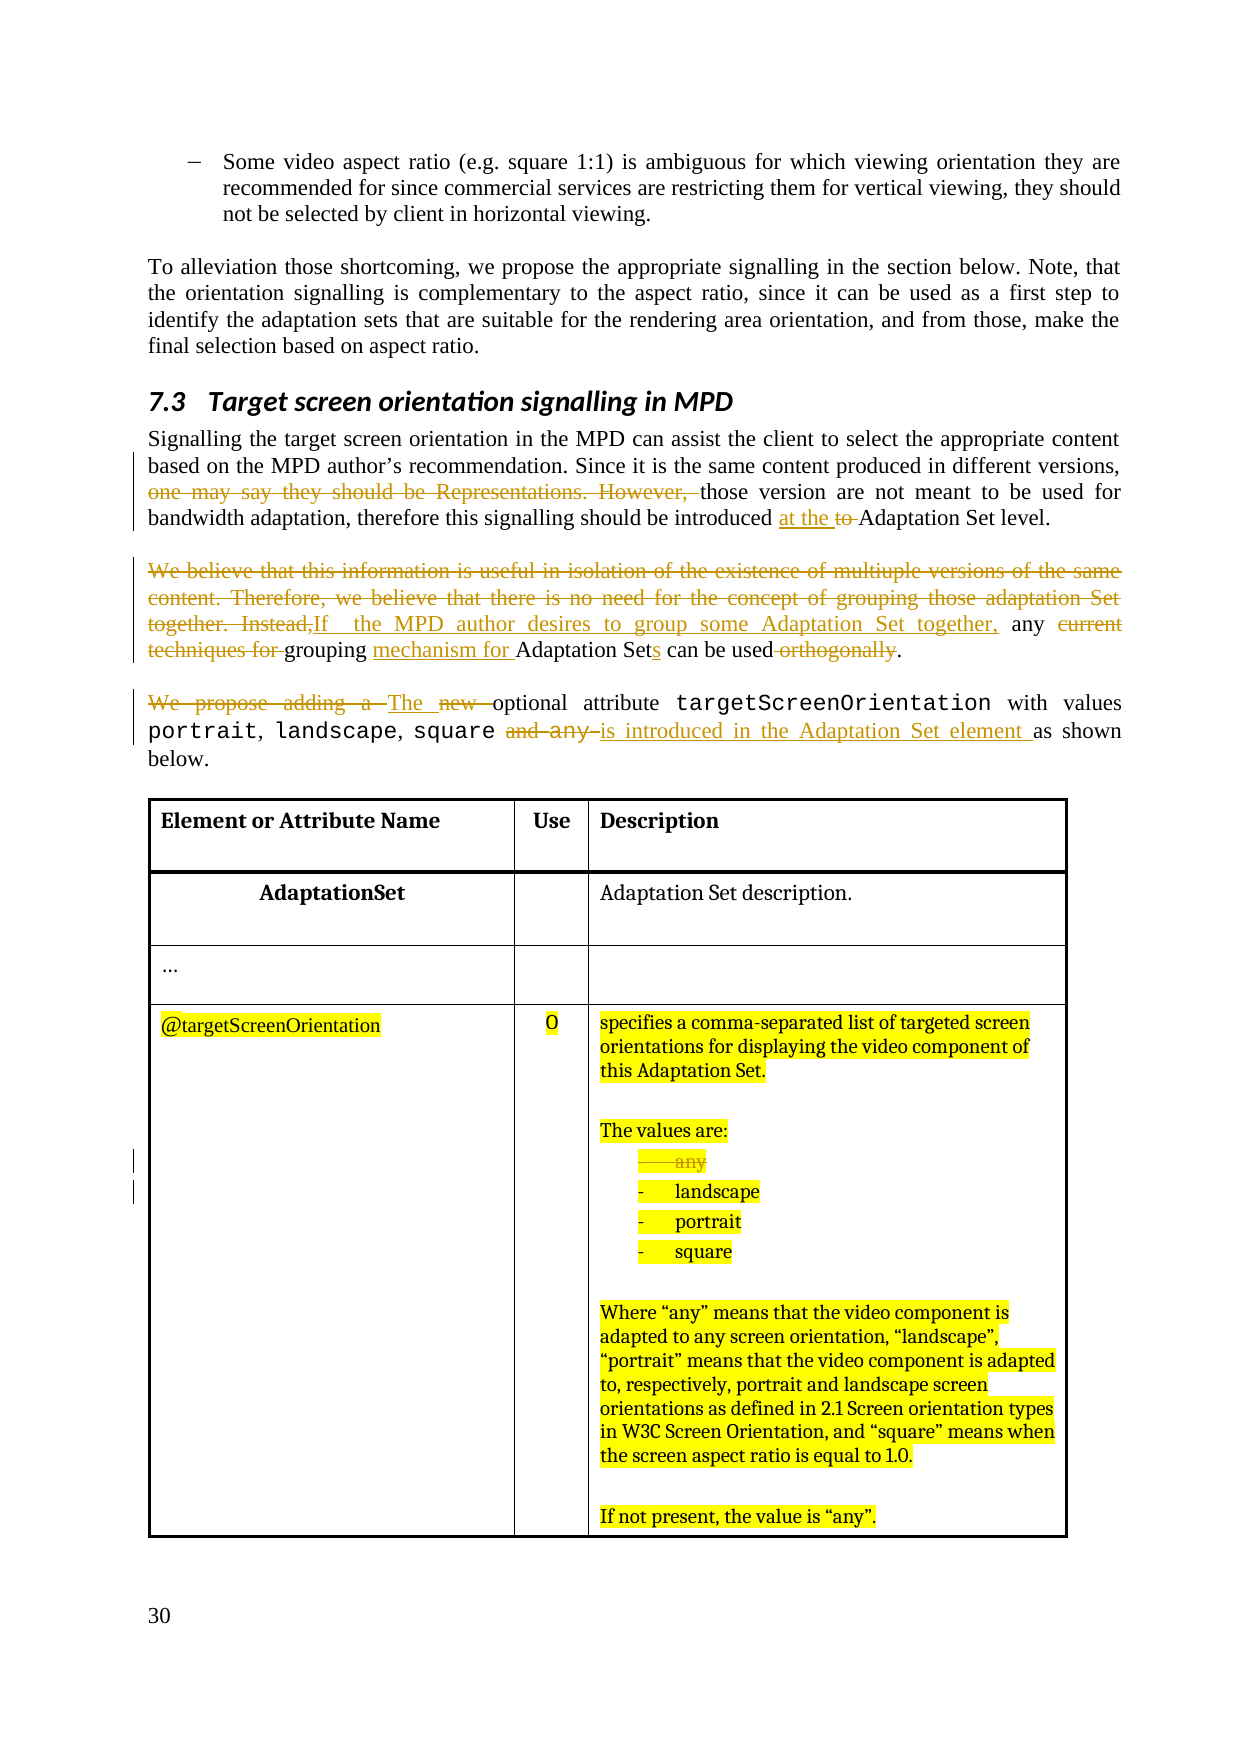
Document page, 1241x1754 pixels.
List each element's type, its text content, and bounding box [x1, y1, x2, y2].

table_cell O [515, 1005, 588, 1535]
table_header Use [515, 801, 588, 870]
text any grouping Adaptation Set can be used. [148, 573, 1122, 663]
table_cell specifies a comma-separated list of targeted screen orientations for displaying the video component of this Adaptation Set. The values are: landscape portrait square Where “any” means that the video component is adapted to any screen orientation, “landscape”, “portrait” means that the video component is adapted to, respectively, portrait and landscape screen orientations as defined in 2.1 Screen orientation types in W3C Screen Orientation, and “square” means when the screen aspect ratio is equal to 1.0. If not present, the value is “any”. [589, 1005, 1065, 1535]
subtitle Target screen orientation signalling in MPD [148, 383, 1122, 419]
table_cell [515, 874, 588, 945]
list Some video aspect ratio (e.g. square 1:1) is ambiguous for which viewing orientation they are recommended for since commercial services are restricting them for vertical viewing, they should not be selected by client in horizontal viewing. [185, 148, 1122, 227]
text any grouping Adaptation Set can be used. [148, 557, 1122, 571]
text To alleviation those shortcoming, we propose the appropriate signalling in the section below. Note, that the orientation signalling is complementary to the aspect ratio, since it can be used as a first step to identify the adaptation sets that are suitable for the rendering area orientation, and from those, make the final selection based on aspect ratio. [148, 253, 1122, 358]
table_cell Adaptation Set description. [589, 874, 1065, 945]
table_cell @targetScreenOrientation [151, 1005, 514, 1535]
text Signalling the target screen orientation in the MPD can assist the client to select the appropriate content based on the MPD author’s recommendation. Since it is the same content produced in different versions, those version are not meant to be used for bandwidth adaptation, therefore this signalling should be introduced Adaptation Set level. [148, 425, 1122, 531]
table_cell … [151, 946, 514, 1003]
table_header Element or Attribute Name [151, 801, 514, 870]
table_header Description [589, 801, 1065, 870]
table_cell [515, 946, 588, 1003]
table_cell AdaptationSet [151, 874, 514, 945]
table_cell [589, 946, 1065, 1003]
text optional attribute targetScreenOrientation with values portrait, landscape, square as shown below. [148, 689, 1122, 772]
